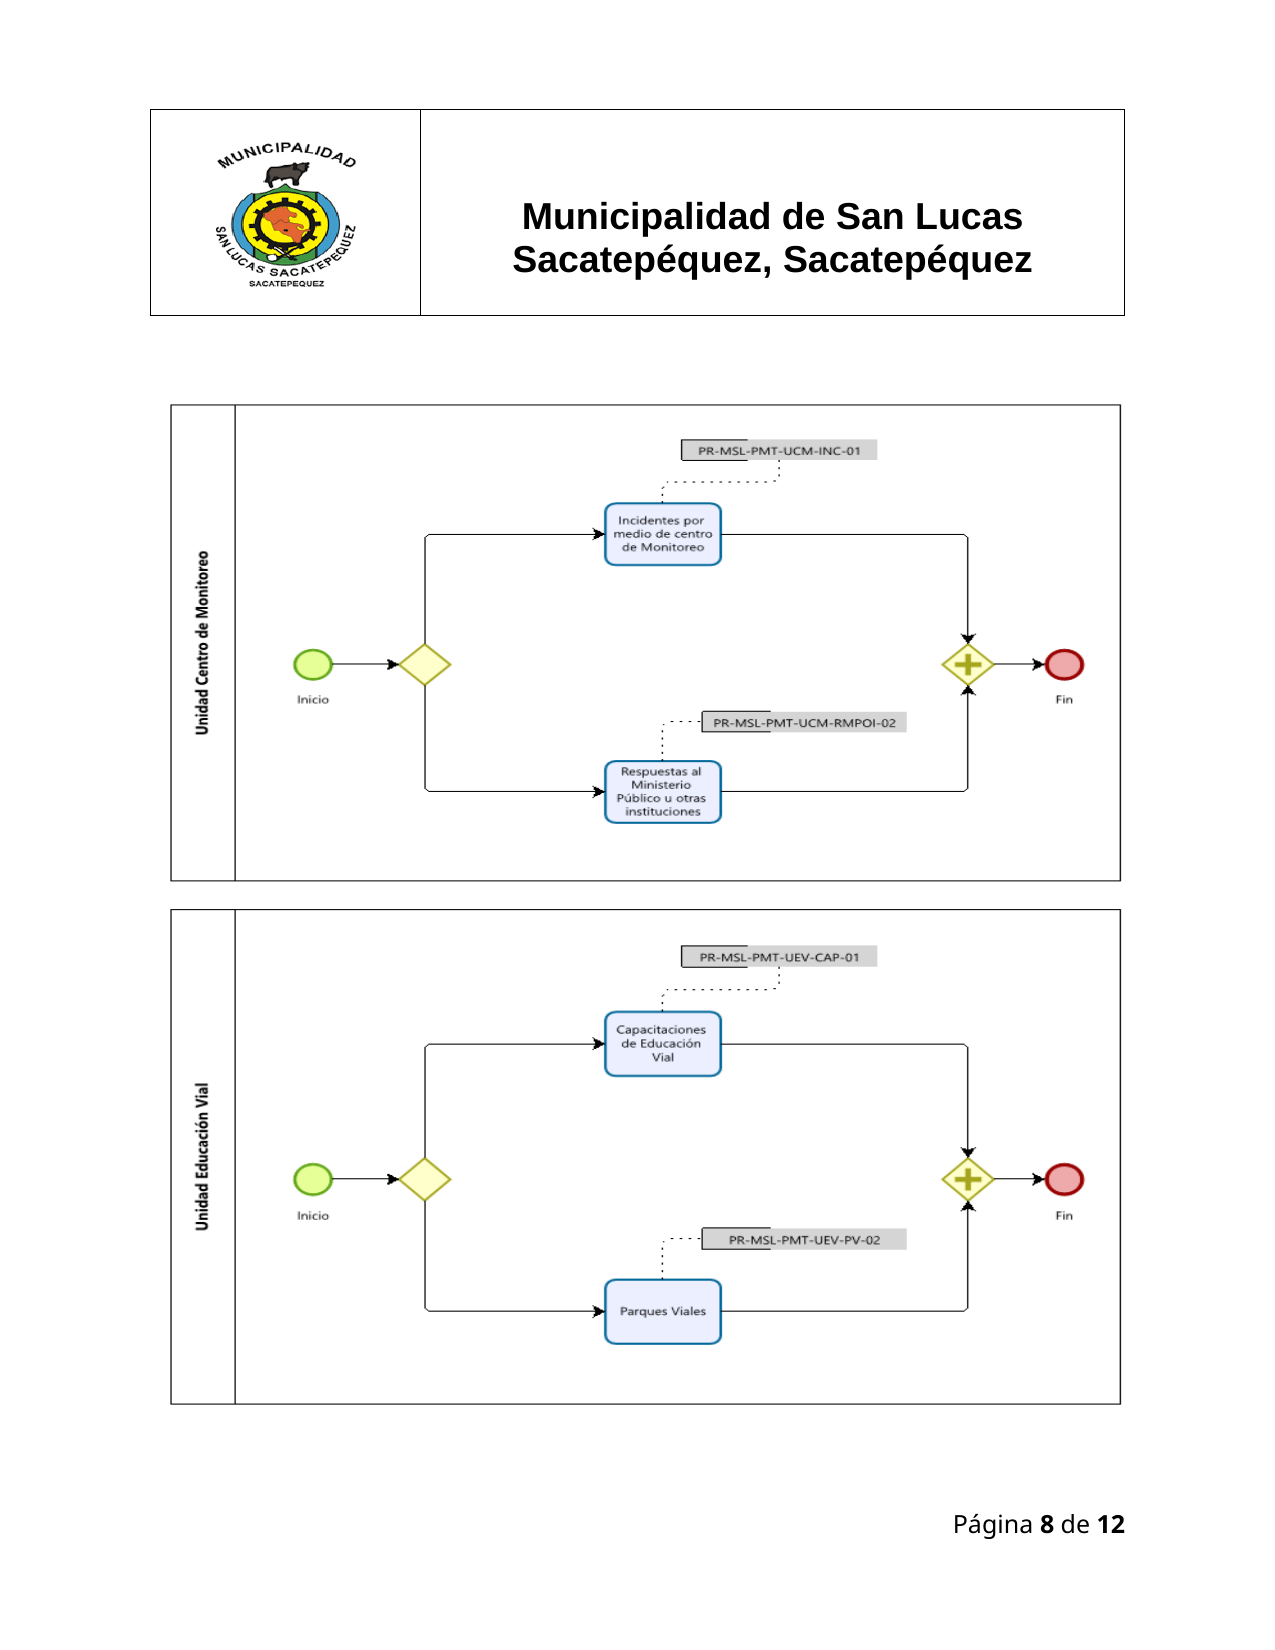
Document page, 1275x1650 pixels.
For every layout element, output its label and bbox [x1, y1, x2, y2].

picture [150, 389, 1125, 888]
picture [150, 892, 1125, 1416]
picture [161, 116, 410, 309]
